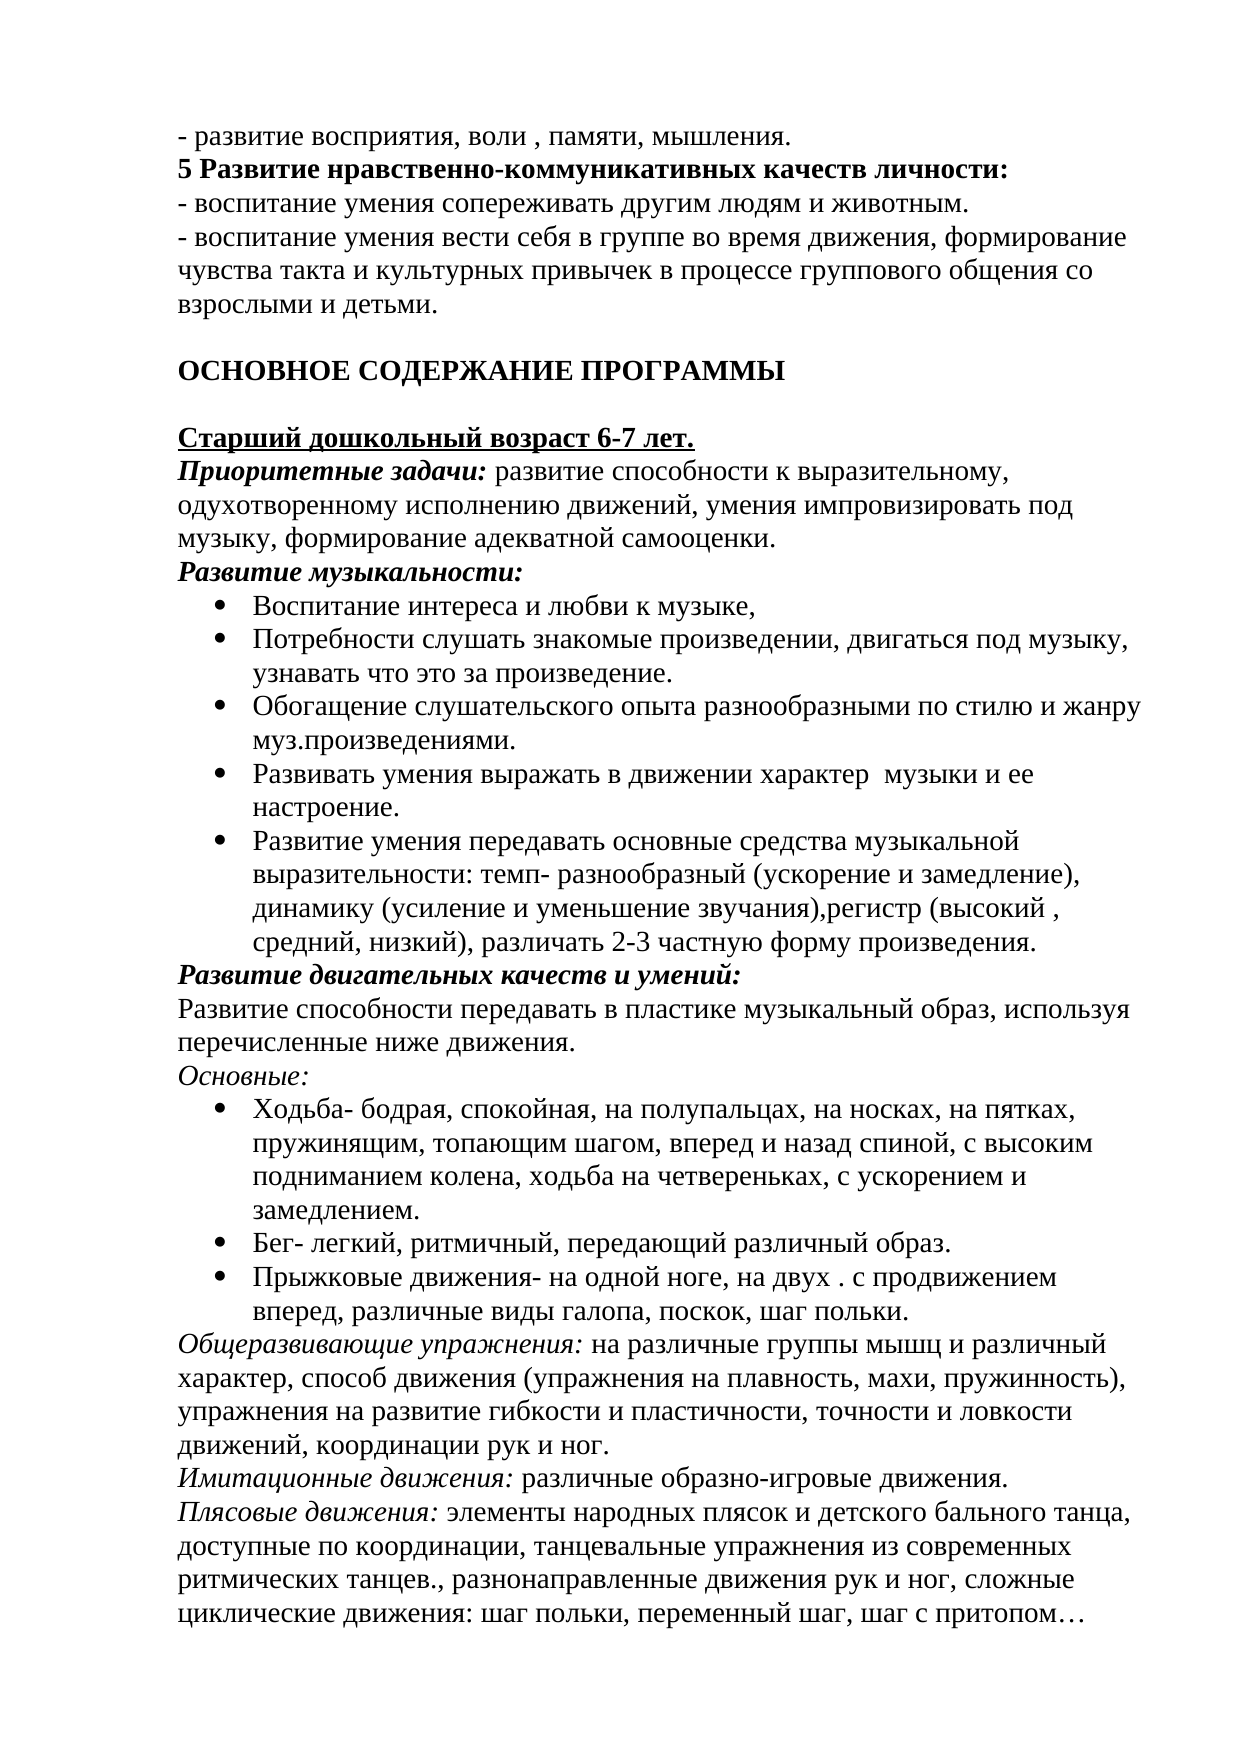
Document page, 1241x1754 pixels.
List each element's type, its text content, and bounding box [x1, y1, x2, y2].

text Общеразвивающие упражнения: на различные группы мышц и различный характер, способ движения (упражнения на плавность, махи, пружинность), упражнения на развитие гибкости и пластичности, точности и ловкости движений, координации рук и ног. [177, 1326, 1152, 1461]
text 5 Развитие нравственно-коммуникативных качеств личности: [177, 152, 1152, 185]
text Старший дошкольный возраст 6-7 лет. [177, 420, 1152, 453]
text - воспитание умения вести себя в группе во время движения, формирование чувства такта и культурных привычек в процессе группового общения со взрослыми и детьми. [177, 219, 1152, 319]
list Развивать умения выражать в движении характер музыки и ее настроение. [215, 756, 1152, 823]
list Воспитание интереса и любви к музыке, [215, 588, 1152, 621]
text Основные: [177, 1058, 1152, 1091]
text ОСНОВНОЕ СОДЕРЖАНИЕ ПРОГРАММЫ [177, 353, 1152, 386]
text Приоритетные задачи: развитие способности к выразительному, одухотворенному исполнению движений, умения импровизировать под музыку, формирование адекватной самооценки. [177, 453, 1152, 554]
text - развитие восприятия, воли , памяти, мышления. [177, 118, 1152, 152]
text - воспитание умения сопереживать другим людям и животным. [177, 185, 1152, 219]
list Прыжковые движения- на одной ноге, на двух . с продвижением вперед, различные виды галопа, поскок, шаг польки. [215, 1259, 1152, 1326]
list Обогащение слушательского опыта разнообразными по стилю и жанру муз.произведениями. [215, 688, 1152, 756]
text Развитие способности передавать в пластике музыкальный образ, используя перечисленные ниже движения. [177, 991, 1152, 1058]
text Развитие музыкальности: [177, 554, 1152, 588]
text Имитационные движения: различные образно-игровые движения. [177, 1461, 1152, 1494]
text Развитие двигательных качеств и умений: [177, 957, 1152, 991]
text Плясовые движения: элементы народных плясок и детского бального танца, доступные по координации, танцевальные упражнения из современных ритмических танцев., разнонаправленные движения рук и ног, сложные циклические движения: шаг польки, переменный шаг, шаг с притопом… [177, 1494, 1152, 1628]
list Ходьба- бодрая, спокойная, на полупальцах, на носках, на пятках, пружинящим, топающим шагом, вперед и назад спиной, с высоким подниманием колена, ходьба на четвереньках, с ускорением и замедлением. [215, 1091, 1152, 1226]
list Бег- легкий, ритмичный, передающий различный образ. [215, 1226, 1152, 1259]
list Развитие умения передавать основные средства музыкальной выразительности: темп- разнообразный (ускорение и замедление), динамику (усиление и уменьшение звучания),регистр (высокий , средний, низкий), различать 2-3 частную форму произведения. [215, 823, 1152, 957]
list Потребности слушать знакомые произведении, двигаться под музыку, узнавать что это за произведение. [215, 621, 1152, 688]
